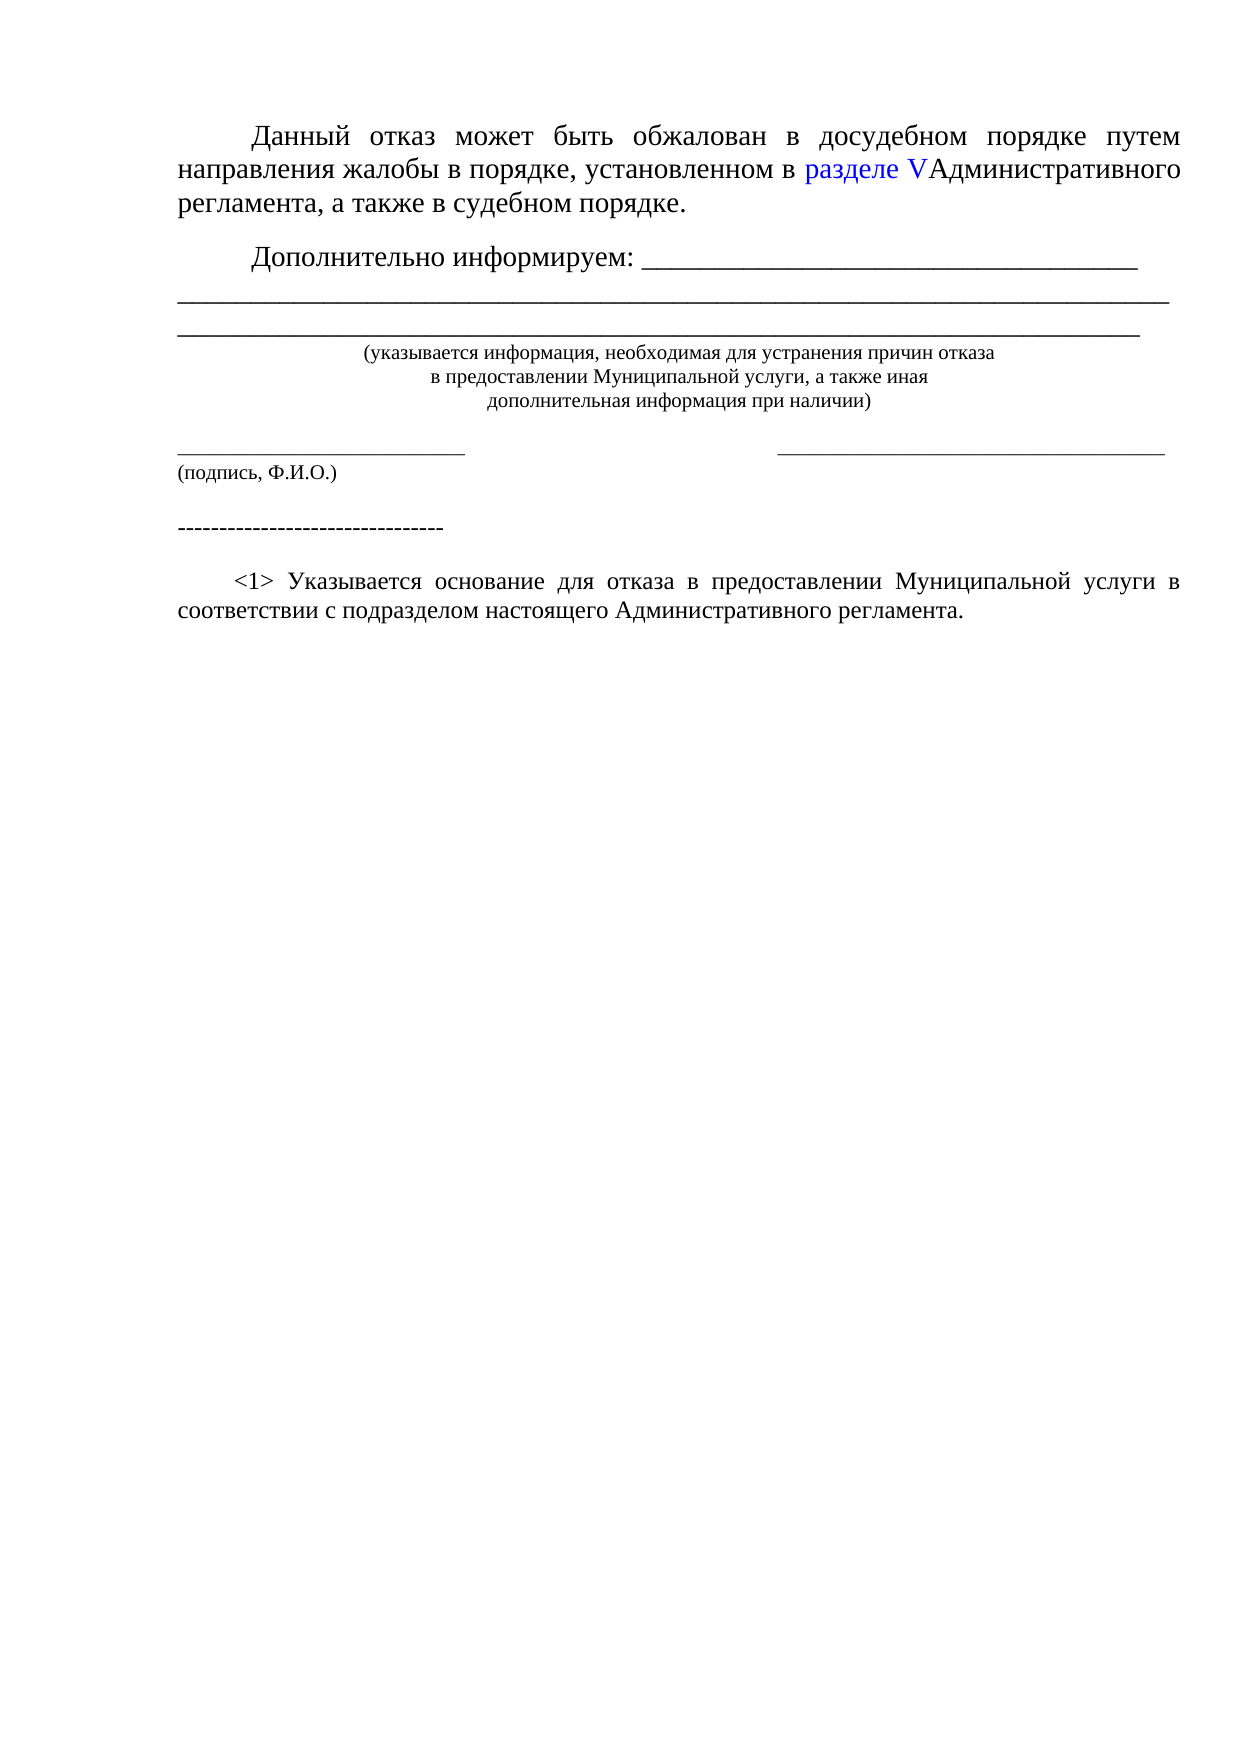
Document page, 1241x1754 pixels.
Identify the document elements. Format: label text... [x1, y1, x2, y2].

text Дополнительно информируем: __________________________________ [177, 239, 1181, 273]
text Данный отказ может быть обжалован в досудебном порядке путем направления жалобы в порядке, установленном в разделе VАдминистративного регламента, а также в судебном порядке. [177, 118, 1181, 219]
text -------------------------------- [177, 512, 1181, 541]
text ______________________________________________________________________________________________________________________________________ [177, 273, 1181, 340]
text (подпись, Ф.И.О.) [177, 460, 1181, 484]
text _______________________ _______________________________ [177, 436, 1181, 460]
text <1> Указывается основание для отказа в предоставлении Муниципальной услуги в соответствии с подразделом настоящего Административного регламента. [177, 566, 1181, 624]
text в предоставлении Муниципальной услуги, а также иная [177, 364, 1181, 388]
text дополнительная информация при наличии) [177, 388, 1181, 412]
text (указывается информация, необходимая для устранения причин отказа [177, 340, 1181, 364]
